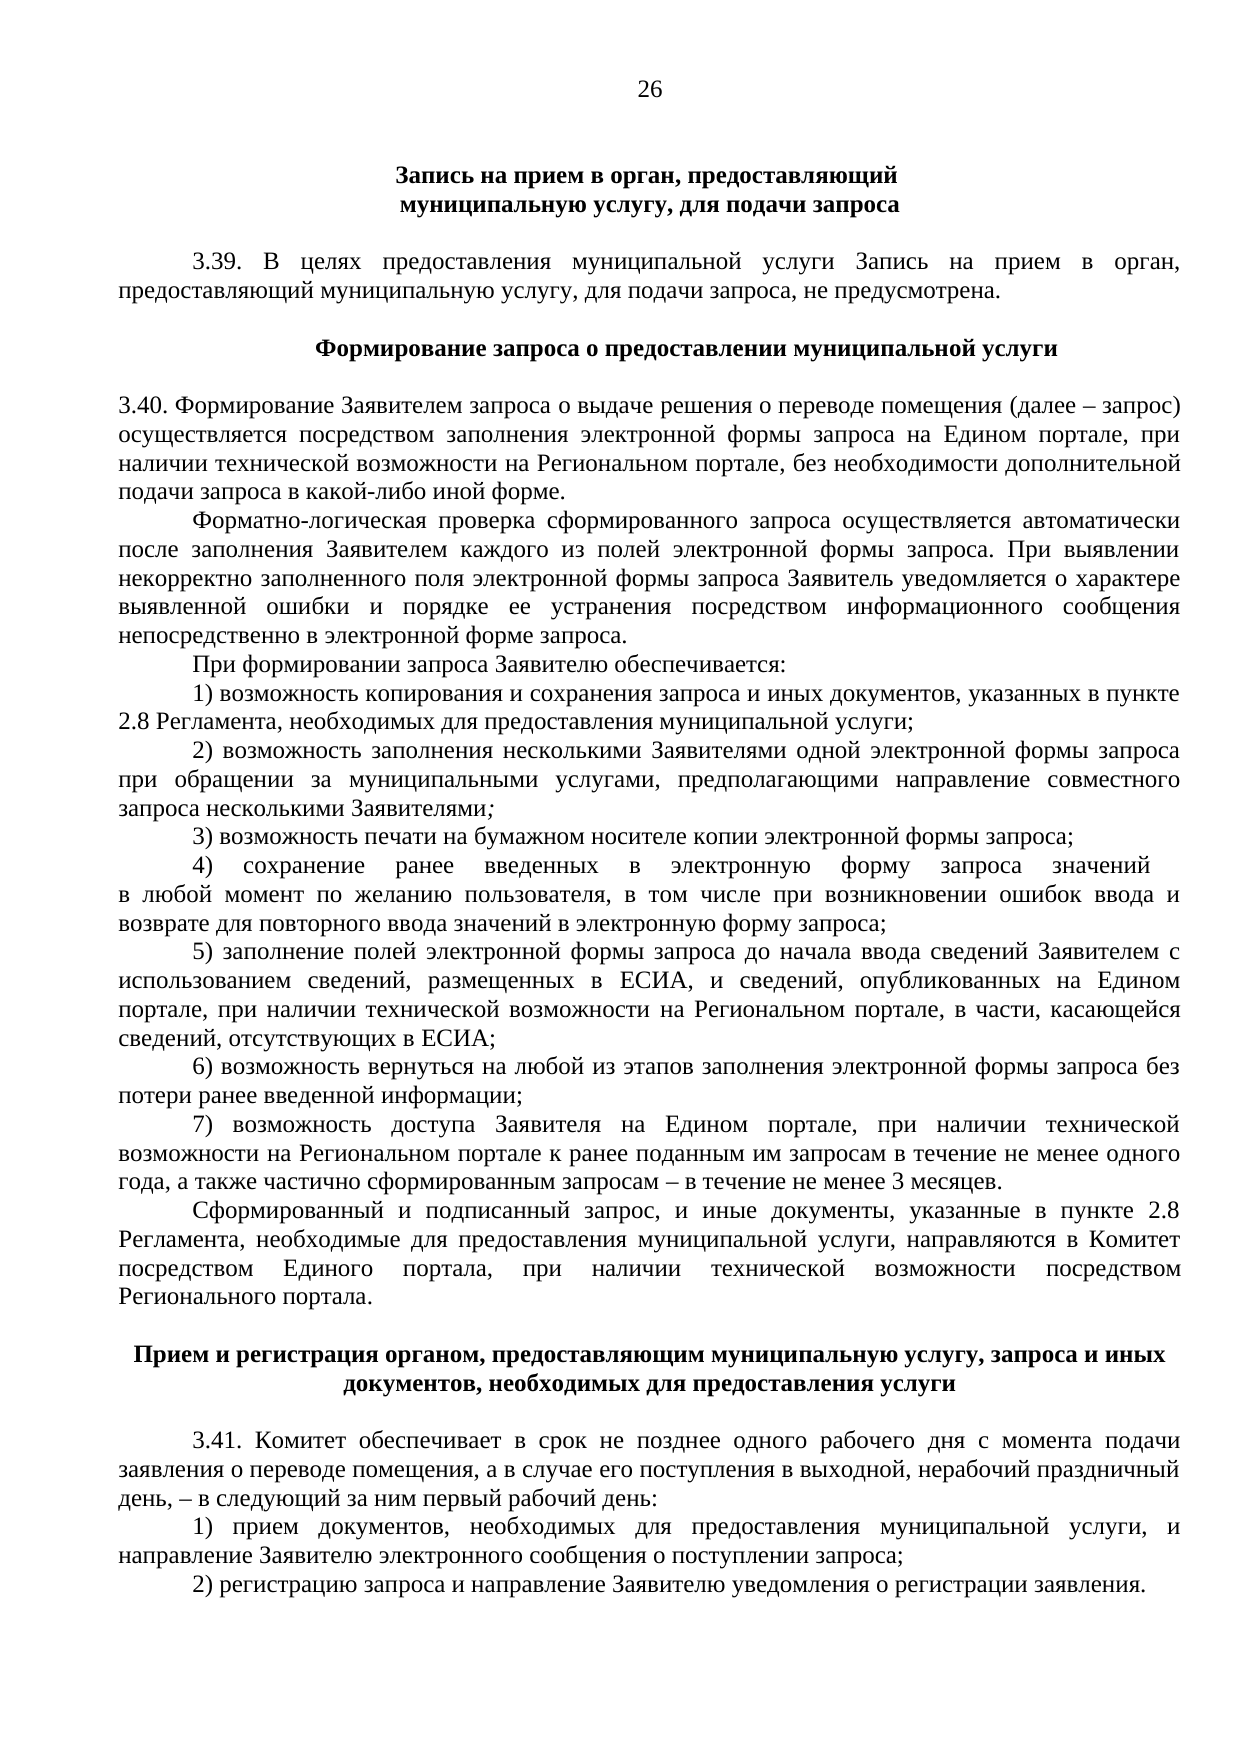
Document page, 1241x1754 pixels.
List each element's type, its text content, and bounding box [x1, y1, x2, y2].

text 1) возможность копирования и сохранения запроса и иных документов, указанных в пункте 2.8 Регламента, необходимых для предоставления муниципальной услуги; [118, 678, 1181, 735]
text Форматно-логическая проверка сформированного запроса осуществляется автоматически после заполнения Заявителем каждого из полей электронной формы запроса. При выявлении некорректно заполненного поля электронной формы запроса Заявитель уведомляется о характере выявленной ошибки и порядке ее устранения посредством информационного сообщения непосредственно в электронной форме запроса. [118, 505, 1181, 649]
text 7) возможность доступа Заявителя на Едином портале, при наличии технической возможности на Региональном портале к ранее поданным им запросам в течение не менее одного года, а также частично сформированным запросам – в течение не менее 3 месяцев. [118, 1109, 1181, 1195]
text 5) заполнение полей электронной формы запроса до начала ввода сведений Заявителем с использованием сведений, размещенных в ЕСИА, и сведений, опубликованных на Едином портале, при наличии технической возможности на Региональном портале, в части, касающейся сведений, отсутствующих в ЕСИА; [118, 936, 1181, 1051]
text Сформированный и подписанный запрос, и иные документы, указанные в пункте 2.8 Регламента, необходимые для предоставления муниципальной услуги, направляются в Комитет посредством Единого портала, при наличии технической возможности посредством Регионального портала. [118, 1195, 1181, 1310]
text Формирование запроса о предоставлении муниципальной услуги [118, 333, 1181, 361]
text 3.40. Формирование Заявителем запроса о выдаче решения о переводе помещения (далее – запрос) осуществляется посредством заполнения электронной формы запроса на Едином портале, при наличии технической возможности на Региональном портале, без необходимости дополнительной подачи запроса в какой-либо иной форме. [118, 361, 1181, 505]
text 1) прием документов, необходимых для предоставления муниципальной услуги, и направление Заявителю электронного сообщения о поступлении запроса; [118, 1511, 1181, 1569]
text Прием и регистрация органом, предоставляющим муниципальную услугу, запроса и иных документов, необходимых для предоставления услуги [118, 1339, 1181, 1396]
text 3.41. Комитет обеспечивает в срок не позднее одного рабочего дня с момента подачи заявления о переводе помещения, а в случае его поступления в выходной, нерабочий праздничный день, – в следующий за ним первый рабочий день: [118, 1425, 1181, 1511]
text 2) возможность заполнения несколькими Заявителями одной электронной формы запроса при обращении за муниципальными услугами, предполагающими направление совместного запроса несколькими Заявителями; [118, 735, 1181, 821]
text Запись на прием в орган, предоставляющий муниципальную услугу, для подачи запроса [118, 160, 1181, 218]
text 3) возможность печати на бумажном носителе копии электронной формы запроса; [118, 821, 1181, 850]
text 4) сохранение ранее введенных в электронную форму запроса значений в любой момент по желанию пользователя, в том числе при возникновении ошибок ввода и возврате для повторного ввода значений в электронную форму запроса; [118, 850, 1181, 936]
text 3.39. В целях предоставления муниципальной услуги Запись на прием в орган, предоставляющий муниципальную услугу, для подачи запроса, не предусмотрена. [118, 246, 1181, 304]
text 2) регистрацию запроса и направление Заявителю уведомления о регистрации заявления. [118, 1569, 1181, 1598]
text 6) возможность вернуться на любой из этапов заполнения электронной формы запроса без потери ранее введенной информации; [118, 1051, 1181, 1109]
text При формировании запроса Заявителю обеспечивается: [118, 649, 1181, 678]
